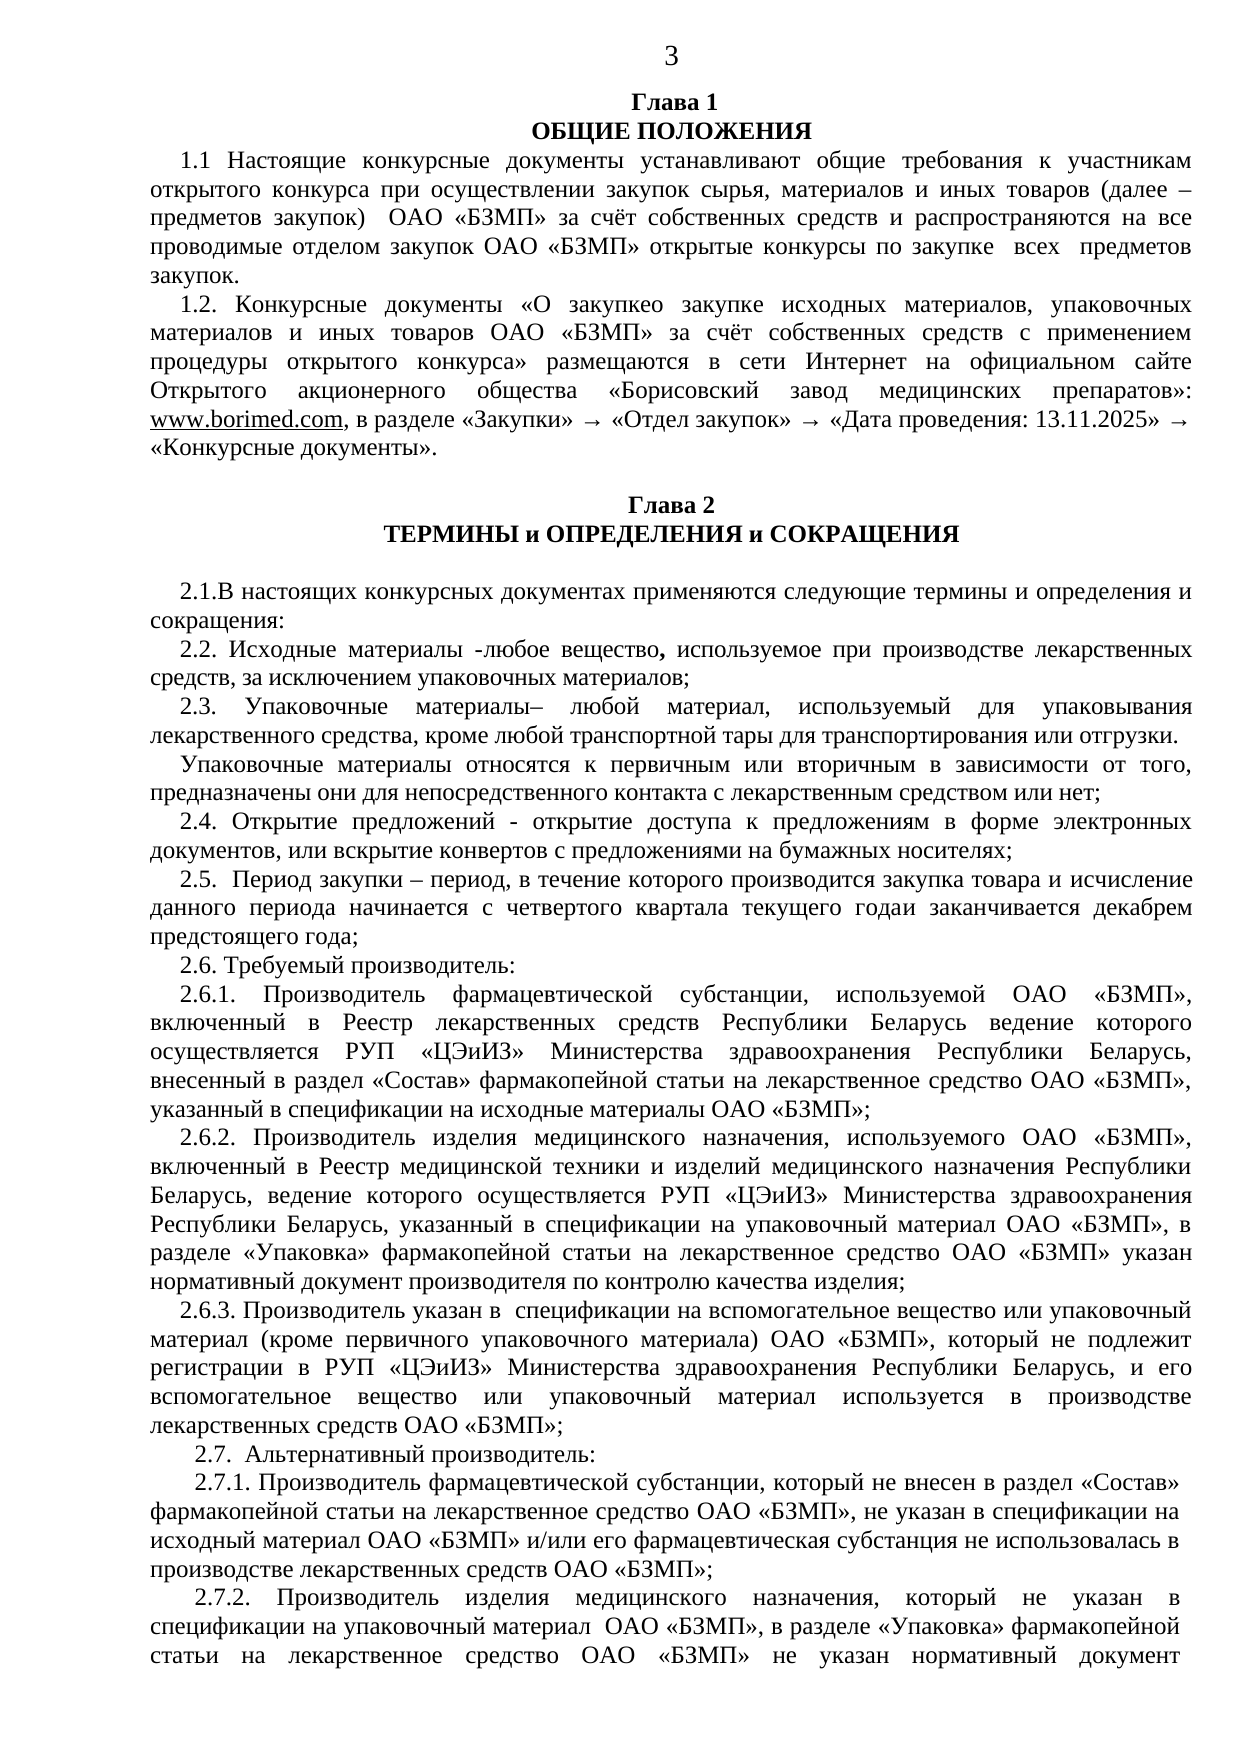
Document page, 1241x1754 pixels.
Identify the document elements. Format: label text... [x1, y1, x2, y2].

text 2.3. Упаковочные материалы– любой материал, используемый для упаковывания лекарственного средства, кроме любой транспортной тары для транспортирования или отгрузки. [150, 691, 1193, 749]
text 2.6.2. Производитель изделия медицинского назначения, используемого ОАО «БЗМП», включенный в Реестр медицинской техники и изделий медицинского назначения Республики Беларусь, ведение которого осуществляется РУП «ЦЭиИЗ» Министерства здравоохранения Республики Беларусь, указанный в спецификации на упаковочный материал ОАО «БЗМП», в разделе «Упаковка» фармакопейной статьи на лекарственное средство ОАО «БЗМП» указан нормативный документ производителя по контролю качества изделия; [150, 1122, 1193, 1295]
text ОБЩИЕ ПОЛОЖЕНИЯ [150, 116, 1193, 145]
text Упаковочные материалы относятся к первичным или вторичным в зависимости от того, предназначены они для непосредственного контакта с лекарственным средством или нет; [150, 749, 1193, 806]
text 1.1 Настоящие конкурсные документы устанавливают общие требования к участникам открытого конкурса при осуществлении закупок сырья, материалов и иных товаров (далее – предметов закупок) ОАО «БЗМП» за счёт собственных средств и распространяются на все проводимые отделом закупок ОАО «БЗМП» открытые конкурсы по закупке всех предметов закупок. [150, 145, 1193, 289]
text 1.2. Конкурсные документы «О закупкео закупке исходных материалов, упаковочных материалов и иных товаров ОАО «БЗМП» за счёт собственных средств с применением процедуры открытого конкурса» размещаются в сети Интернет на официальном сайте Открытого акционерного общества «Борисовский завод медицинских препаратов»: www.borimed.com, в разделе «Закупки» → «Отдел закупок» → «Дата проведения: 13.11.2025» → «Конкурсные документы». [150, 289, 1193, 461]
text 2.6. Требуемый производитель: [150, 950, 1193, 979]
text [150, 1582, 1181, 1669]
text 2.7. Альтернативный производитель: [150, 1439, 1181, 1467]
text 2.4. Открытие предложений - открытие доступа к предложениям в форме электронных документов, или вскрытие конвертов с предложениями на бумажных носителях; [150, 806, 1193, 864]
text Глава 1 [150, 87, 1193, 116]
text 2.6.3. Производитель указан в спецификации на вспомогательное вещество или упаковочный материал (кроме первичного упаковочного материала) ОАО «БЗМП», который не подлежит регистрации в РУП «ЦЭиИЗ» Министерства здравоохранения Республики Беларусь, и его вспомогательное вещество или упаковочный материал используется в производстве лекарственных средств ОАО «БЗМП»; [150, 1295, 1193, 1439]
text 2.6.1. Производитель фармацевтической субстанции, используемой ОАО «БЗМП», включенный в Реестр лекарственных средств Республики Беларусь ведение которого осуществляется РУП «ЦЭиИЗ» Министерства здравоохранения Республики Беларусь, внесенный в раздел «Состав» фармакопейной статьи на лекарственное средство ОАО «БЗМП», указанный в спецификации на исходные материалы ОАО «БЗМП»; [150, 979, 1193, 1122]
text 2.2. Исходные материалы -любое вещество, используемое при производстве лекарственных средств, за исключением упаковочных материалов; [150, 634, 1193, 691]
text 2.5. Период закупки – период, в течение которого производится закупка товара и исчисление данного периода начинается с четвертого квартала текущего годаи заканчивается декабрем предстоящего года; [150, 864, 1193, 950]
text 2.1.В настоящих конкурсных документах применяются следующие термины и определения и сокращения: [150, 576, 1193, 634]
text Глава 2 [150, 490, 1193, 519]
text 2.7.1. Производитель фармацевтической субстанции, который не внесен в раздел «Состав» фармакопейной статьи на лекарственное средство ОАО «БЗМП», не указан в спецификации на исходный материал ОАО «БЗМП» и/или его фармацевтическая субстанция не использовалась в производстве лекарственных средств ОАО «БЗМП»; [150, 1467, 1181, 1582]
text ТЕРМИНЫ и ОПРЕДЕЛЕНИЯ и СОКРАЩЕНИЯ [150, 519, 1193, 547]
